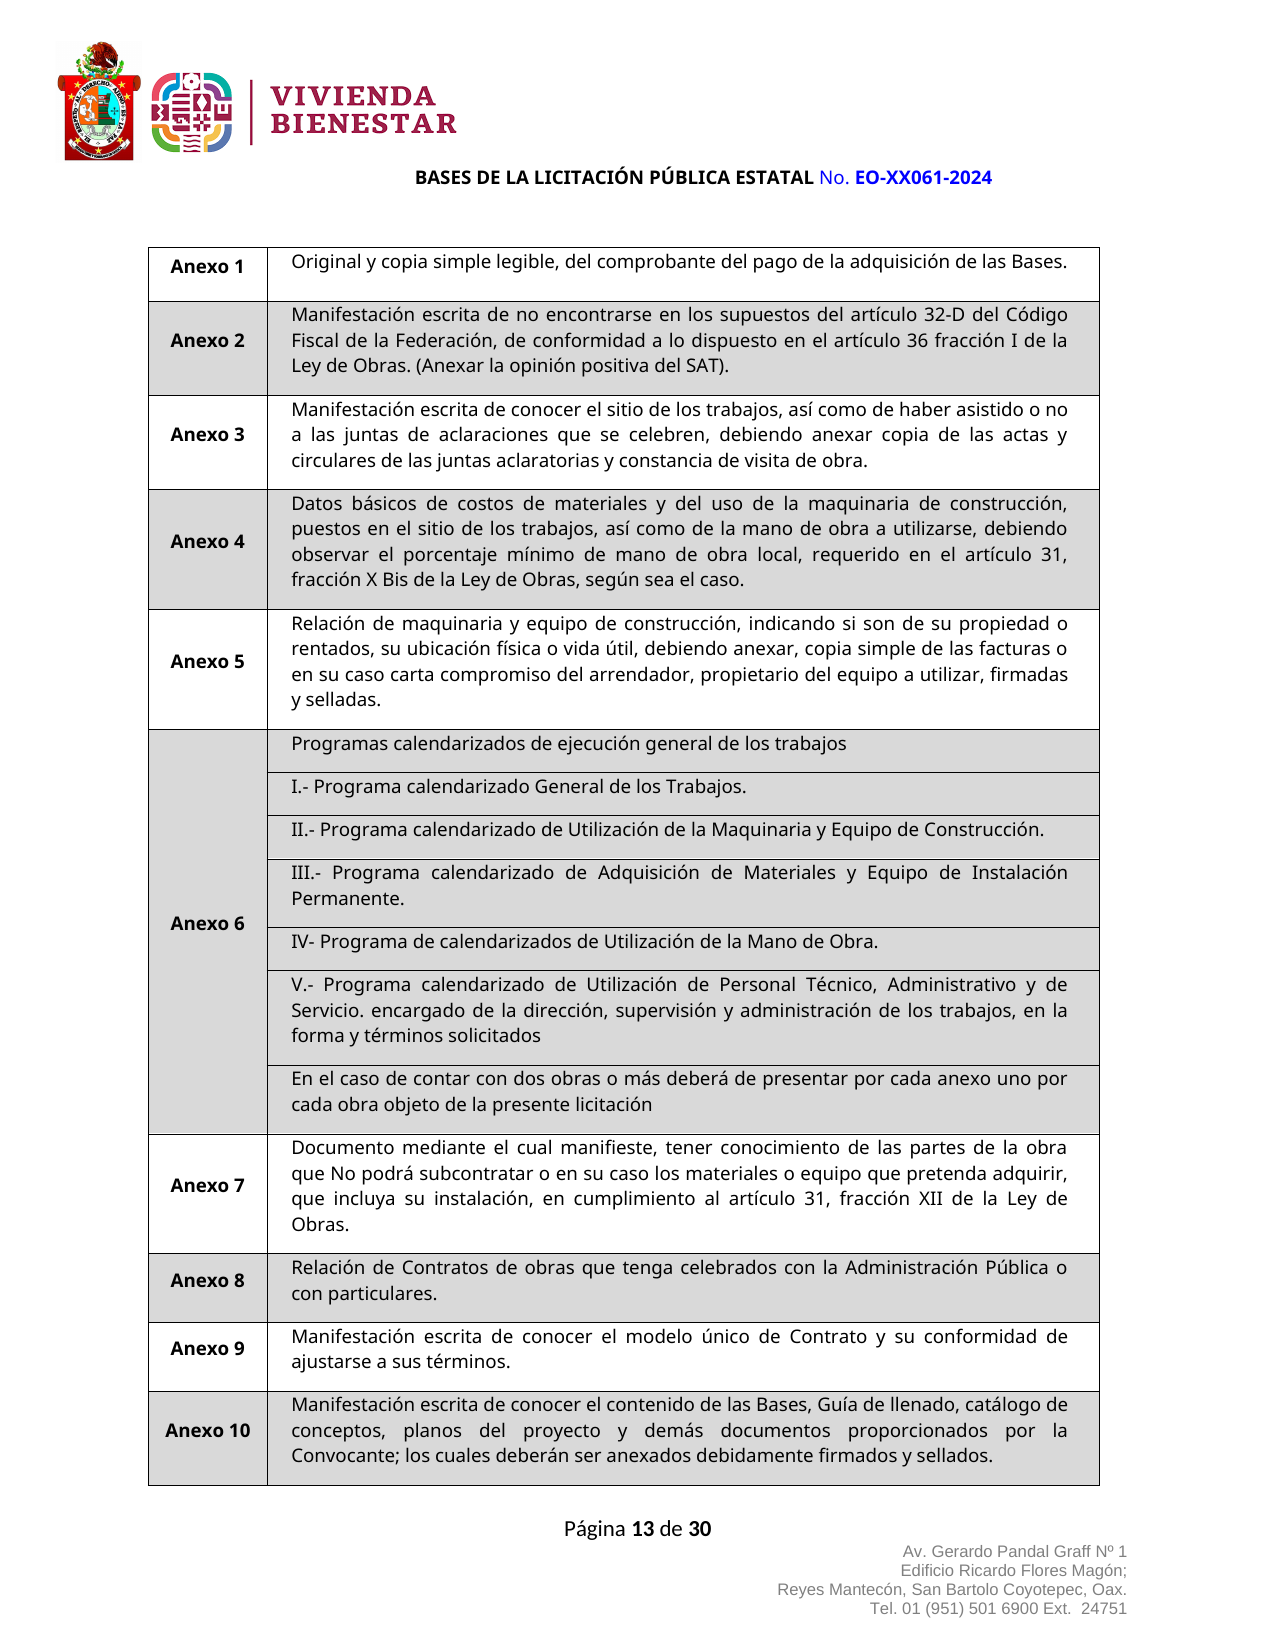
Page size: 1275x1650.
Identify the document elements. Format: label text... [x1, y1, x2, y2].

table_cell Anexo 9 [149, 1323, 267, 1391]
table_cell IV- Programa de calendarizados de Utilización de la Mano de Obra. [268, 928, 1099, 970]
table_cell Anexo 4 [149, 490, 267, 609]
picture [55, 41, 143, 163]
table_cell II.- Programa calendarizado de Utilización de la Maquinaria y Equipo de Construcción. [268, 816, 1099, 858]
table_cell Anexo 2 [149, 302, 267, 395]
picture [147, 64, 473, 161]
table_header Anexo 1 [149, 248, 267, 301]
table_cell Manifestación escrita de conocer el sitio de los trabajos, así como de haber asistido o no a las juntas de aclaraciones que se celebren, debiendo anexar copia de las actas y circulares de las juntas aclaratorias y constancia de visita de obra. [268, 396, 1099, 489]
table_cell Manifestación escrita de conocer el contenido de las Bases, Guía de llenado, catálogo de conceptos, planos del proyecto y demás documentos proporcionados por la Convocante; los cuales deberán ser anexados debidamente firmados y sellados. [268, 1392, 1099, 1485]
table_cell Anexo 6 [149, 730, 267, 1133]
table_cell Relación de Contratos de obras que tenga celebrados con la Administración Pública o con particulares. [268, 1254, 1099, 1322]
table_cell V.- Programa calendarizado de Utilización de Personal Técnico, Administrativo y de Servicio. encargado de la dirección, supervisión y administración de los trabajos, en la forma y términos solicitados [268, 971, 1099, 1065]
table_cell Anexo 8 [149, 1254, 267, 1322]
table_cell En el caso de contar con dos obras o más deberá de presentar por cada anexo uno por cada obra objeto de la presente licitación [268, 1066, 1099, 1133]
table_cell Documento mediante el cual manifieste, tener conocimiento de las partes de la obra que No podrá subcontratar o en su caso los materiales o equipo que pretenda adquirir, que incluya su instalación, en cumplimiento al artículo 31, fracción XII de la Ley de Obras. [268, 1135, 1099, 1253]
table_cell Anexo 3 [149, 396, 267, 489]
table_cell Anexo 10 [149, 1392, 267, 1485]
table_cell Programas calendarizados de ejecución general de los trabajos [268, 730, 1099, 772]
table_header Original y copia simple legible, del comprobante del pago de la adquisición de las Bases. [268, 248, 1099, 301]
table_cell Manifestación escrita de no encontrarse en los supuestos del artículo 32-D del Código Fiscal de la Federación, de conformidad a lo dispuesto en el artículo 36 fracción I de la Ley de Obras. (Anexar la opinión positiva del SAT). [268, 302, 1099, 395]
table_cell Manifestación escrita de conocer el modelo único de Contrato y su conformidad de ajustarse a sus términos. [268, 1323, 1099, 1391]
table_cell Anexo 7 [149, 1135, 267, 1253]
table_cell Relación de maquinaria y equipo de construcción, indicando si son de su propiedad o rentados, su ubicación física o vida útil, debiendo anexar, copia simple de las facturas o en su caso carta compromiso del arrendador, propietario del equipo a utilizar, firmadas y selladas. [268, 610, 1099, 729]
table_cell III.- Programa calendarizado de Adquisición de Materiales y Equipo de Instalación Permanente. [268, 860, 1099, 927]
table_cell I.- Programa calendarizado General de los Trabajos. [268, 773, 1099, 815]
table_cell Anexo 5 [149, 610, 267, 729]
table_cell Datos básicos de costos de materiales y del uso de la maquinaria de construcción, puestos en el sitio de los trabajos, así como de la mano de obra a utilizarse, debiendo observar el porcentaje mínimo de mano de obra local, requerido en el artículo 31, fracción X Bis de la Ley de Obras, según sea el caso. [268, 490, 1099, 609]
